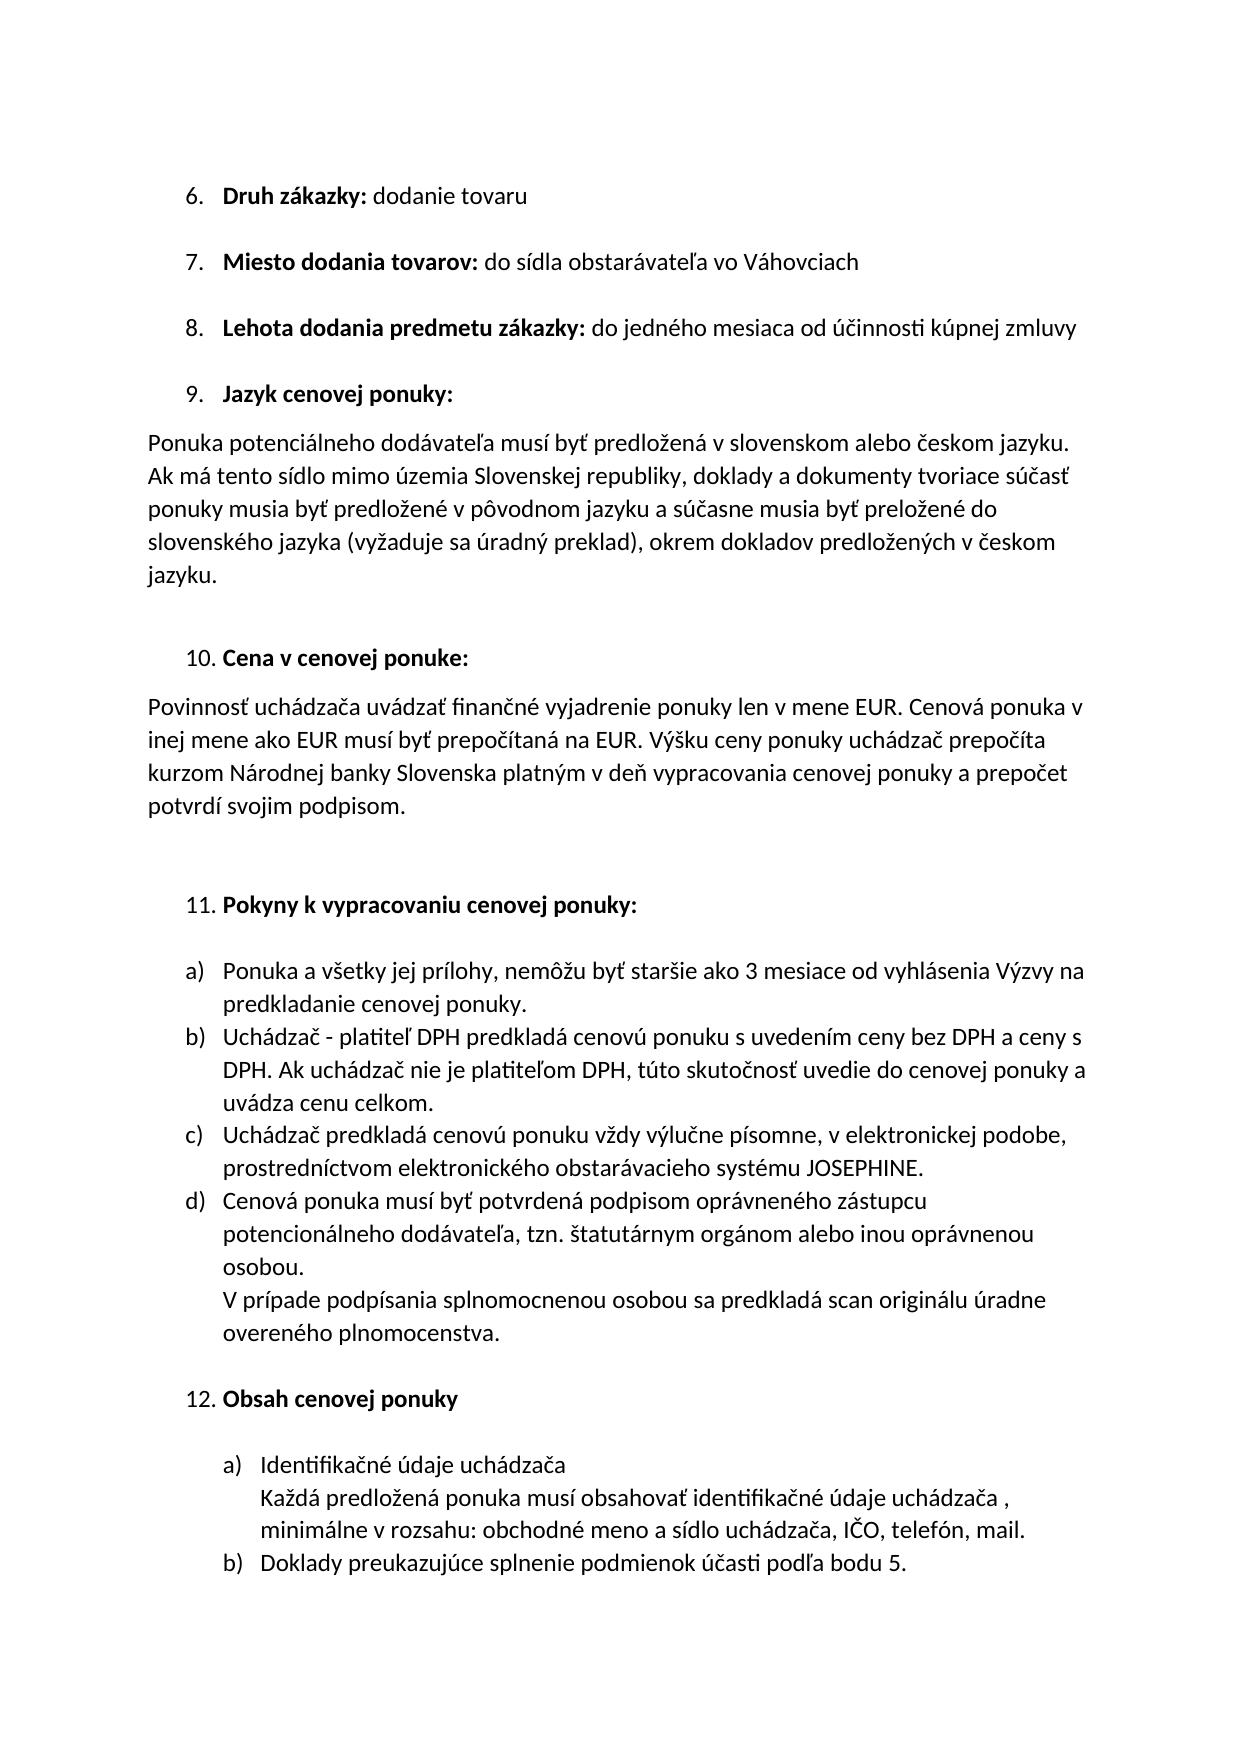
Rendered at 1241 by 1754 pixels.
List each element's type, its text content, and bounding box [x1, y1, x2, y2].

list Jazyk cenovej ponuky: [185, 378, 1093, 408]
list Uchádzač predkladá cenovú ponuku vždy výlučne písomne, v elektronickej podobe, prostredníctvom elektronického obstarávacieho systému JOSEPHINE. [185, 1120, 1093, 1183]
list Identifikačné údaje uchádzača [223, 1449, 1093, 1479]
list Cenová ponuka musí byť potvrdená podpisom oprávneného zástupcu potencionálneho dodávateľa, tzn. štatutárnym orgánom alebo inou oprávnenou osobou. [185, 1186, 1093, 1282]
list Ponuka a všetky jej prílohy, nemôžu byť staršie ako 3 mesiace od vyhlásenia Výzvy na predkladanie cenovej ponuky. [185, 955, 1093, 1018]
list V prípade podpísania splnomocnenou osobou sa predkladá scan originálu úradne overeného plnomocenstva. [223, 1284, 1093, 1348]
list Lehota dodania predmetu zákazky: do jedného mesiaca od účinnosti kúpnej zmluvy [185, 312, 1093, 343]
list Obsah cenovej ponuky [185, 1383, 1093, 1413]
list Uchádzač - platiteľ DPH predkladá cenovú ponuku s uvedením ceny bez DPH a ceny s DPH. Ak uchádzač nie je platiteľom DPH, túto skutočnosť uvedie do cenovej ponuky a uvádza cenu celkom. [185, 1021, 1093, 1117]
list Miesto dodania tovarov: do sídla obstarávateľa vo Váhovciach [185, 246, 1093, 277]
list Každá predložená ponuka musí obsahovať identifikačné údaje uchádzača , minimálne v rozsahu: obchodné meno a sídlo uchádzača, IČO, telefón, mail. [260, 1482, 1093, 1545]
list Doklady preukazujúce splnenie podmienok účasti podľa bodu 5. [223, 1548, 1093, 1578]
list Druh zákazky: dodanie tovaru [185, 181, 1093, 211]
text Ponuka potenciálneho dodávateľa musí byť predložená v slovenskom alebo českom jazyku. Ak má tento sídlo mimo územia Slovenskej republiky, doklady a dokumenty tvoriace súčasť ponuky musia byť predložené v pôvodnom jazyku a súčasne musia byť preložené do slovenského jazyka (vyžaduje sa úradný preklad), okrem dokladov predložených v českom jazyku. [148, 428, 1093, 590]
list Cena v cenovej ponuke: [185, 642, 1093, 672]
list Pokyny k vypracovaniu cenovej ponuky: [185, 889, 1093, 920]
text Povinnosť uchádzača uvádzať finančné vyjadrenie ponuky len v mene EUR. Cenová ponuka v inej mene ako EUR musí byť prepočítaná na EUR. Výšku ceny ponuky uchádzač prepočíta kurzom Národnej banky Slovenska platným v deň vypracovania cenovej ponuky a prepočet potvrdí svojim podpisom. [148, 691, 1093, 821]
